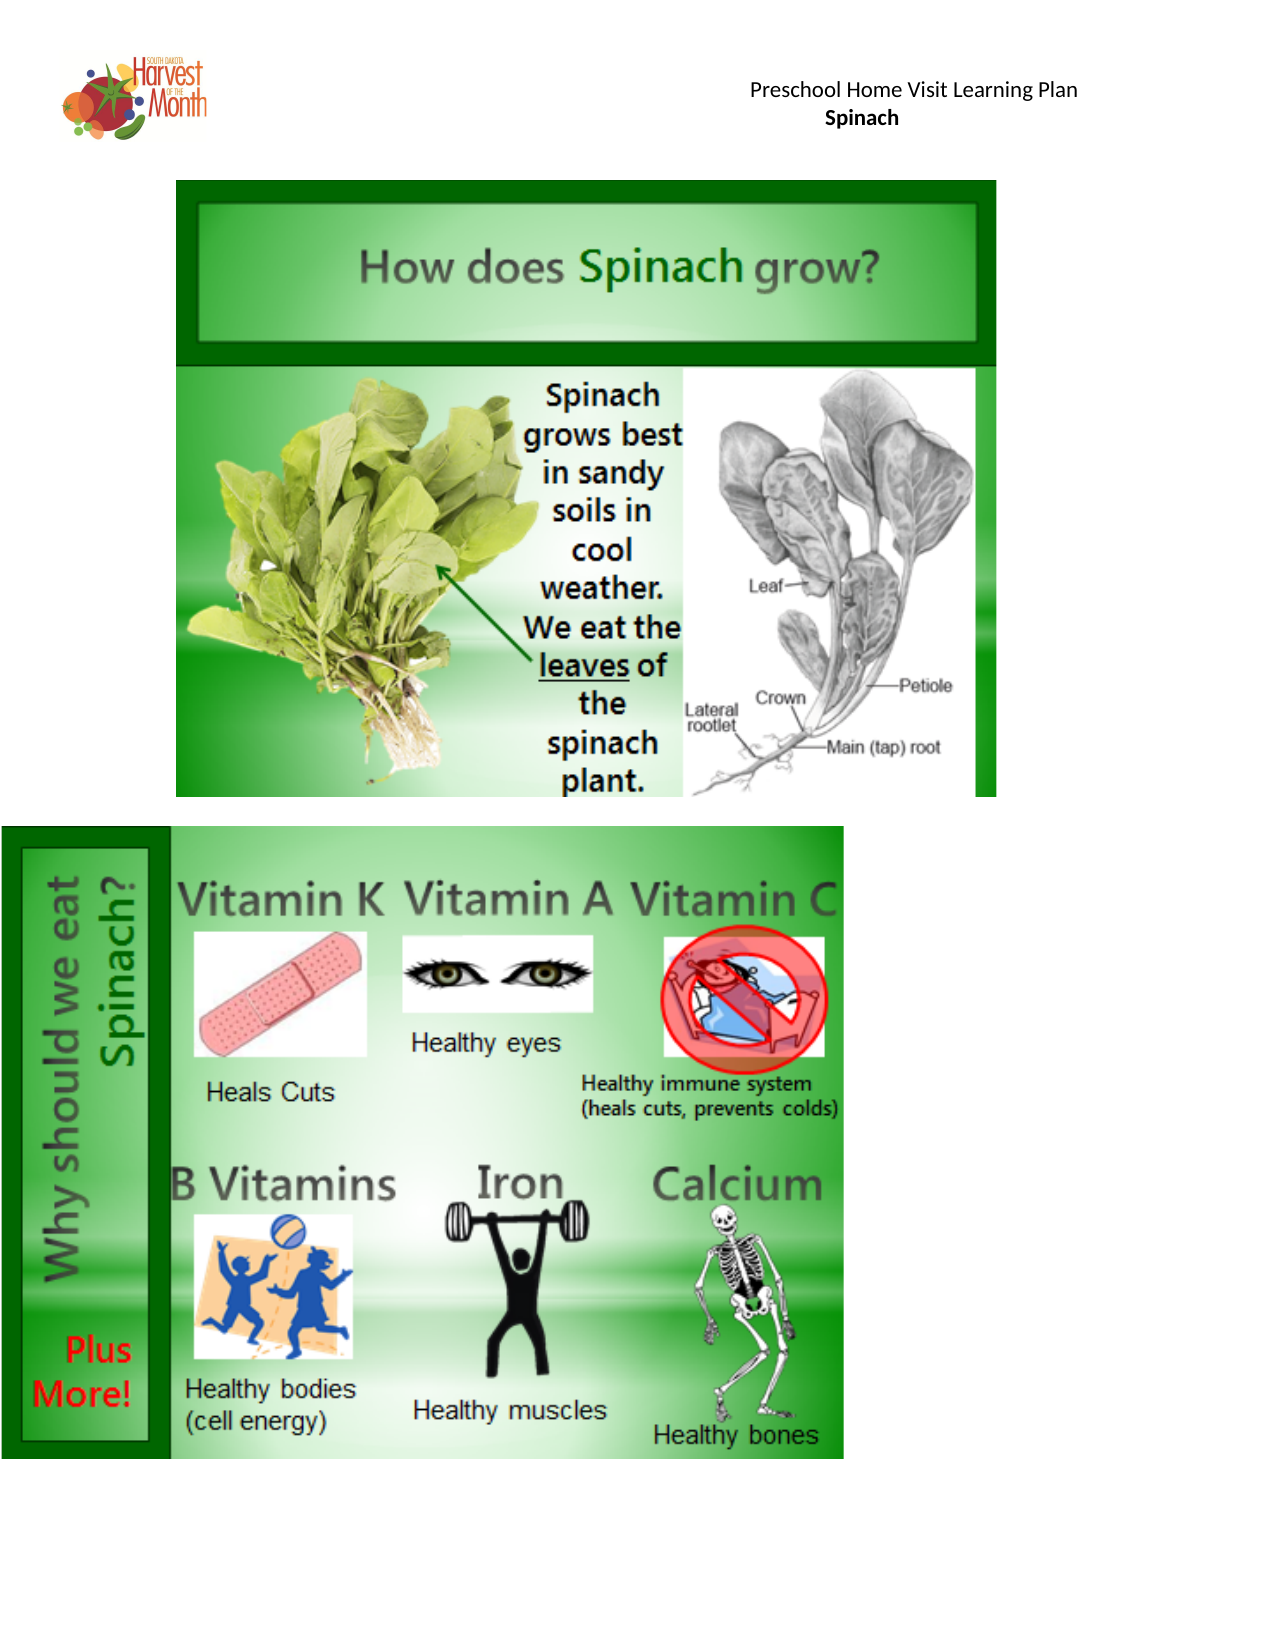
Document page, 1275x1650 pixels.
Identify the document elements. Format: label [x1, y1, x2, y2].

picture [174, 180, 997, 796]
picture [0, 826, 843, 1457]
picture [59, 50, 207, 142]
